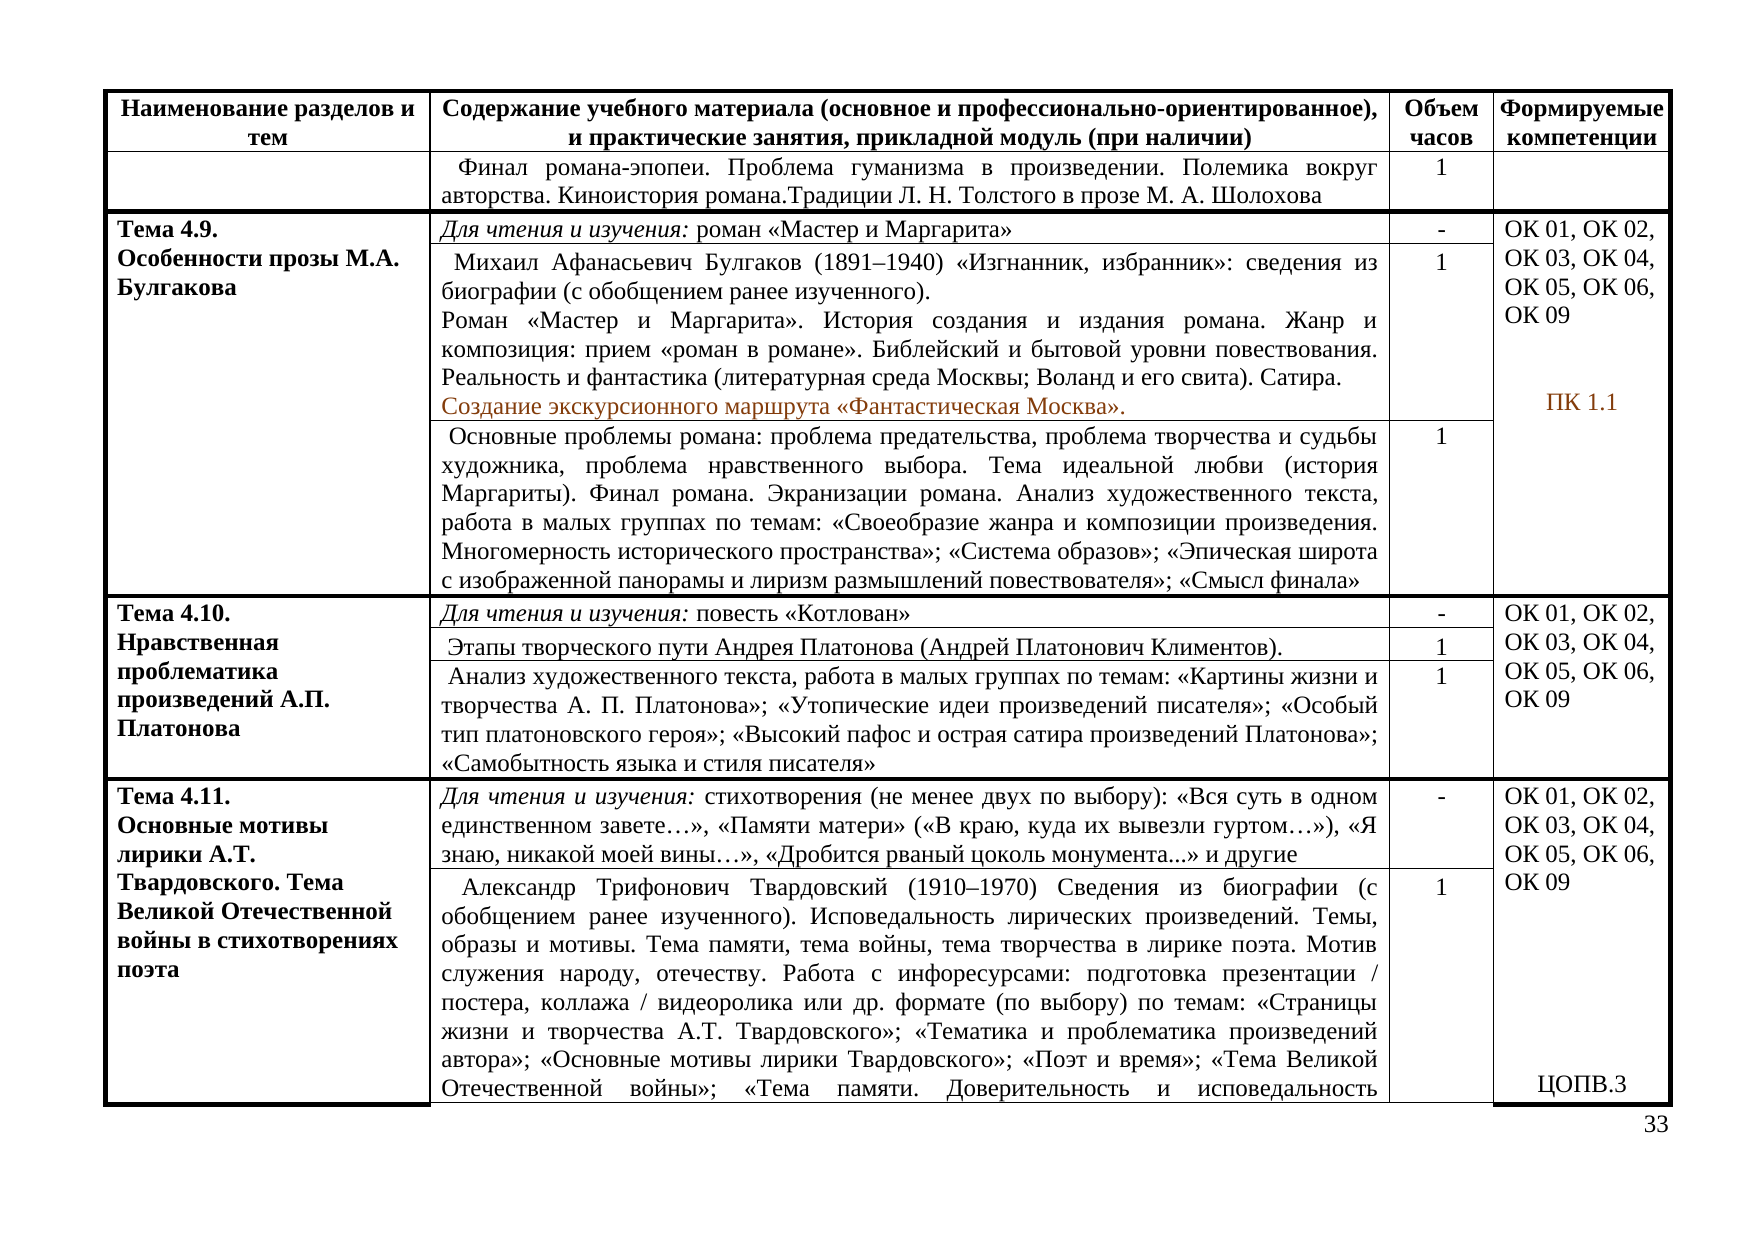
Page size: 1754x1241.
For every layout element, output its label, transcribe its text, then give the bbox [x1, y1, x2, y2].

table_cell - [1390, 781, 1493, 867]
table_cell Тема 4.11. Основные мотивы лирики А.Т. Твардовского. Тема Великой Отечественной войны в стихотворениях поэта [108, 781, 429, 1102]
table_cell ОК 01, ОК 02, ОК 03, ОК 04, ОК 05, ОК 06, ОК 09 ЦОПВ.3 [1494, 781, 1668, 1102]
table_cell - [1390, 214, 1493, 243]
table_header Содержание учебного материала (основное и профессионально-ориентированное), и практические занятия, прикладной модуль (при наличии) [431, 93, 1389, 151]
table_cell 1 [1390, 628, 1493, 660]
table_cell 1 [1390, 421, 1493, 593]
table_cell Михаил Афанасьевич Булгаков (1891–1940) «Изгнанник, избранник»: сведения из биографии (с обобщением ранее изученного). Роман «Мастер и Маргарита». История создания и издания романа. Жанр и композиция: прием «роман в романе». Библейский и бытовой уровни повествования. Реальность и фантастика (литературная среда Москвы; Воланд и его свита). Сатира. Создание экскурсионного маршрута «Фантастическая Москва». [431, 244, 1389, 420]
table_cell Этапы творческого пути Андрея Платонова (Андрей Платонович Климентов). [431, 628, 1389, 660]
table_header Наименование разделов и тем [108, 93, 429, 151]
table_cell Тема 4.9. Особенности прозы М.А. Булгакова [108, 214, 429, 593]
table_cell Для чтения и изучения: стихотворения (не менее двух по выбору): «Вся суть в одном единственном завете…», «Памяти матери» («В краю, куда их вывезли гуртом…»), «Я знаю, никакой моей вины…», «Дробится рваный цоколь монумента...» и другие [431, 781, 1389, 867]
table_cell 1 [1390, 152, 1493, 209]
table_header Объем часов [1390, 93, 1493, 151]
table_cell Для чтения и изучения: повесть «Котлован» [431, 598, 1389, 627]
table_cell Основные проблемы романа: проблема предательства, проблема творчества и судьбы художника, проблема нравственного выбора. Тема идеальной любви (история Маргариты). Финал романа. Экранизации романа. Анализ художественного текста, работа в малых группах по темам: «Своеобразие жанра и композиции произведения. Многомерность исторического пространства»; «Система образов»; «Эпическая широта с изображенной панорамы и лиризм размышлений повествователя»; «Смысл финала» [431, 421, 1389, 593]
table_cell Анализ художественного текста, работа в малых группах по темам: «Картины жизни и творчества А. П. Платонова»; «Утопические идеи произведений писателя»; «Особый тип платоновского героя»; «Высокий пафос и острая сатира произведений Платонова»; «Самобытность языка и стиля писателя» [431, 661, 1389, 776]
table_cell Для чтения и изучения: роман «Мастер и Маргарита» [431, 214, 1389, 243]
table_header Формируемые компетенции [1494, 93, 1668, 151]
table_cell 1 [1390, 869, 1493, 1102]
table_cell ОК 01, ОК 02, ОК 03, ОК 04, ОК 05, ОК 06, ОК 09 ПК 1.1 [1494, 214, 1668, 593]
table_cell Финал романа-эпопеи. Проблема гуманизма в произведении. Полемика вокруг авторства. Киноистория романа.Традиции Л. Н. Толстого в прозе М. А. Шолохова [431, 152, 1389, 209]
table_cell - [1390, 598, 1493, 627]
table_cell ОК 01, ОК 02, ОК 03, ОК 04, ОК 05, ОК 06, ОК 09 [1494, 598, 1668, 776]
table_cell 1 [1390, 244, 1493, 420]
table_cell 1 [1390, 661, 1493, 776]
table_cell Тема 4.10. Нравственная проблематика произведений А.П. Платонова [108, 598, 429, 776]
